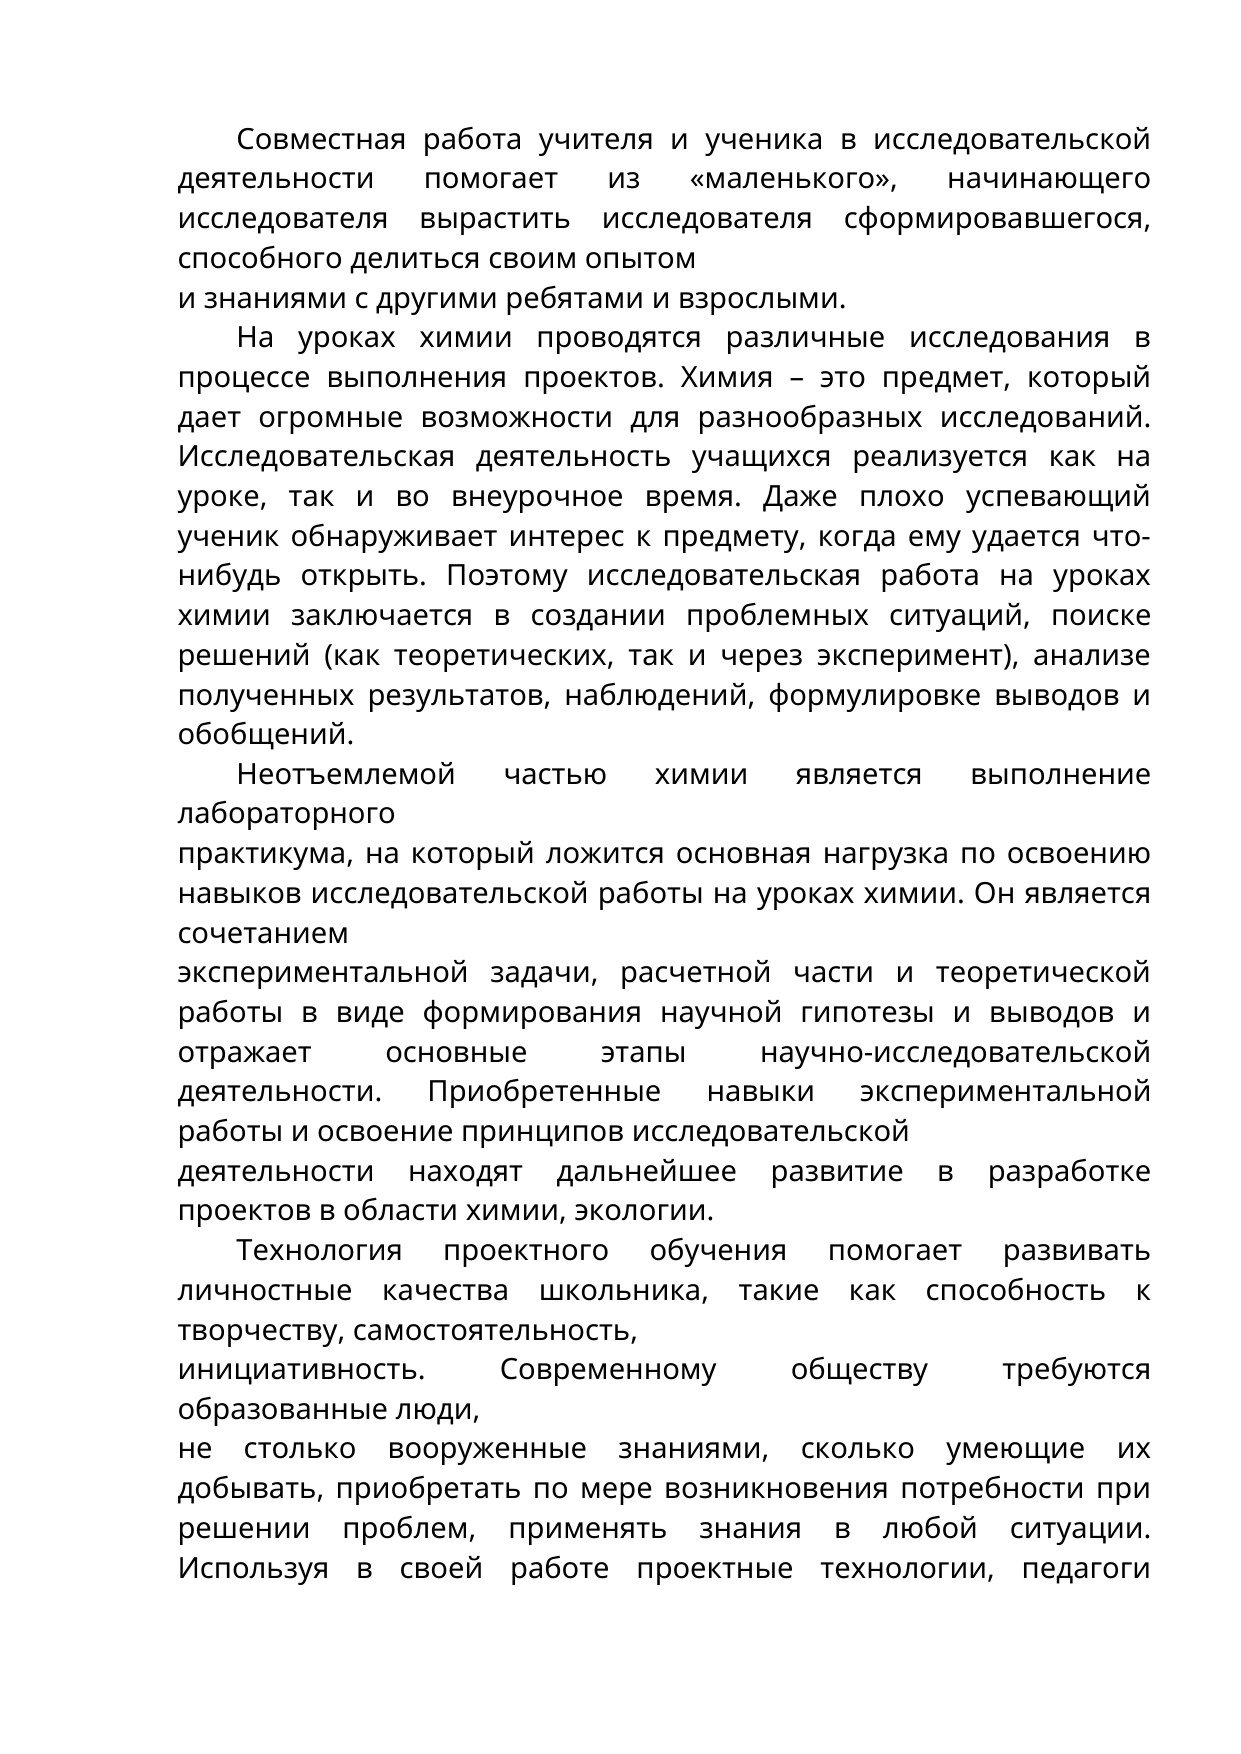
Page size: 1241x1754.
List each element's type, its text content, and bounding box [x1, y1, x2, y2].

text Неотъемлемой частью химии является выполнение лабораторного [177, 753, 1152, 832]
text инициативность. Современному обществу требуются образованные люди, [177, 1348, 1152, 1428]
text деятельности находят дальнейшее развитие в разработке проектов в области химии, экологии. [177, 1150, 1152, 1229]
text экспериментальной задачи, расчетной части и теоретической работы в виде формирования научной гипотезы и выводов и отражает основные этапы научно-исследовательской деятельности. Приобретенные навыки экспериментальной работы и освоение принципов исследовательской [177, 952, 1152, 1150]
text На уроках химии проводятся различные исследования в процессе выполнения проектов. Химия – это предмет, который дает огромные возможности для разнообразных исследований. Исследовательская деятельность учащихся реализуется как на уроке, так и во внеурочное время. Даже плохо успевающий ученик обнаруживает интерес к предмету, когда ему удается что-нибудь открыть. Поэтому исследовательская работа на уроках химии заключается в создании проблемных ситуаций, поиске решений (как теоретических, так и через эксперимент), анализе полученных результатов, наблюдений, формулировке выводов и обобщений. [177, 317, 1152, 753]
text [177, 1428, 1152, 1587]
text практикума, на который ложится основная нагрузка по освоению навыков исследовательской работы на уроках химии. Он является сочетанием [177, 832, 1152, 952]
text и знаниями с другими ребятами и взрослыми. [177, 277, 1152, 317]
text Технология проектного обучения помогает развивать личностные качества школьника, такие как способность к творчеству, самостоятельность, [177, 1229, 1152, 1348]
text Совместная работа учителя и ученика в исследовательской деятельности помогает из «маленького», начинающего исследователя вырастить исследователя сформировавшегося, способного делиться своим опытом [177, 118, 1152, 277]
